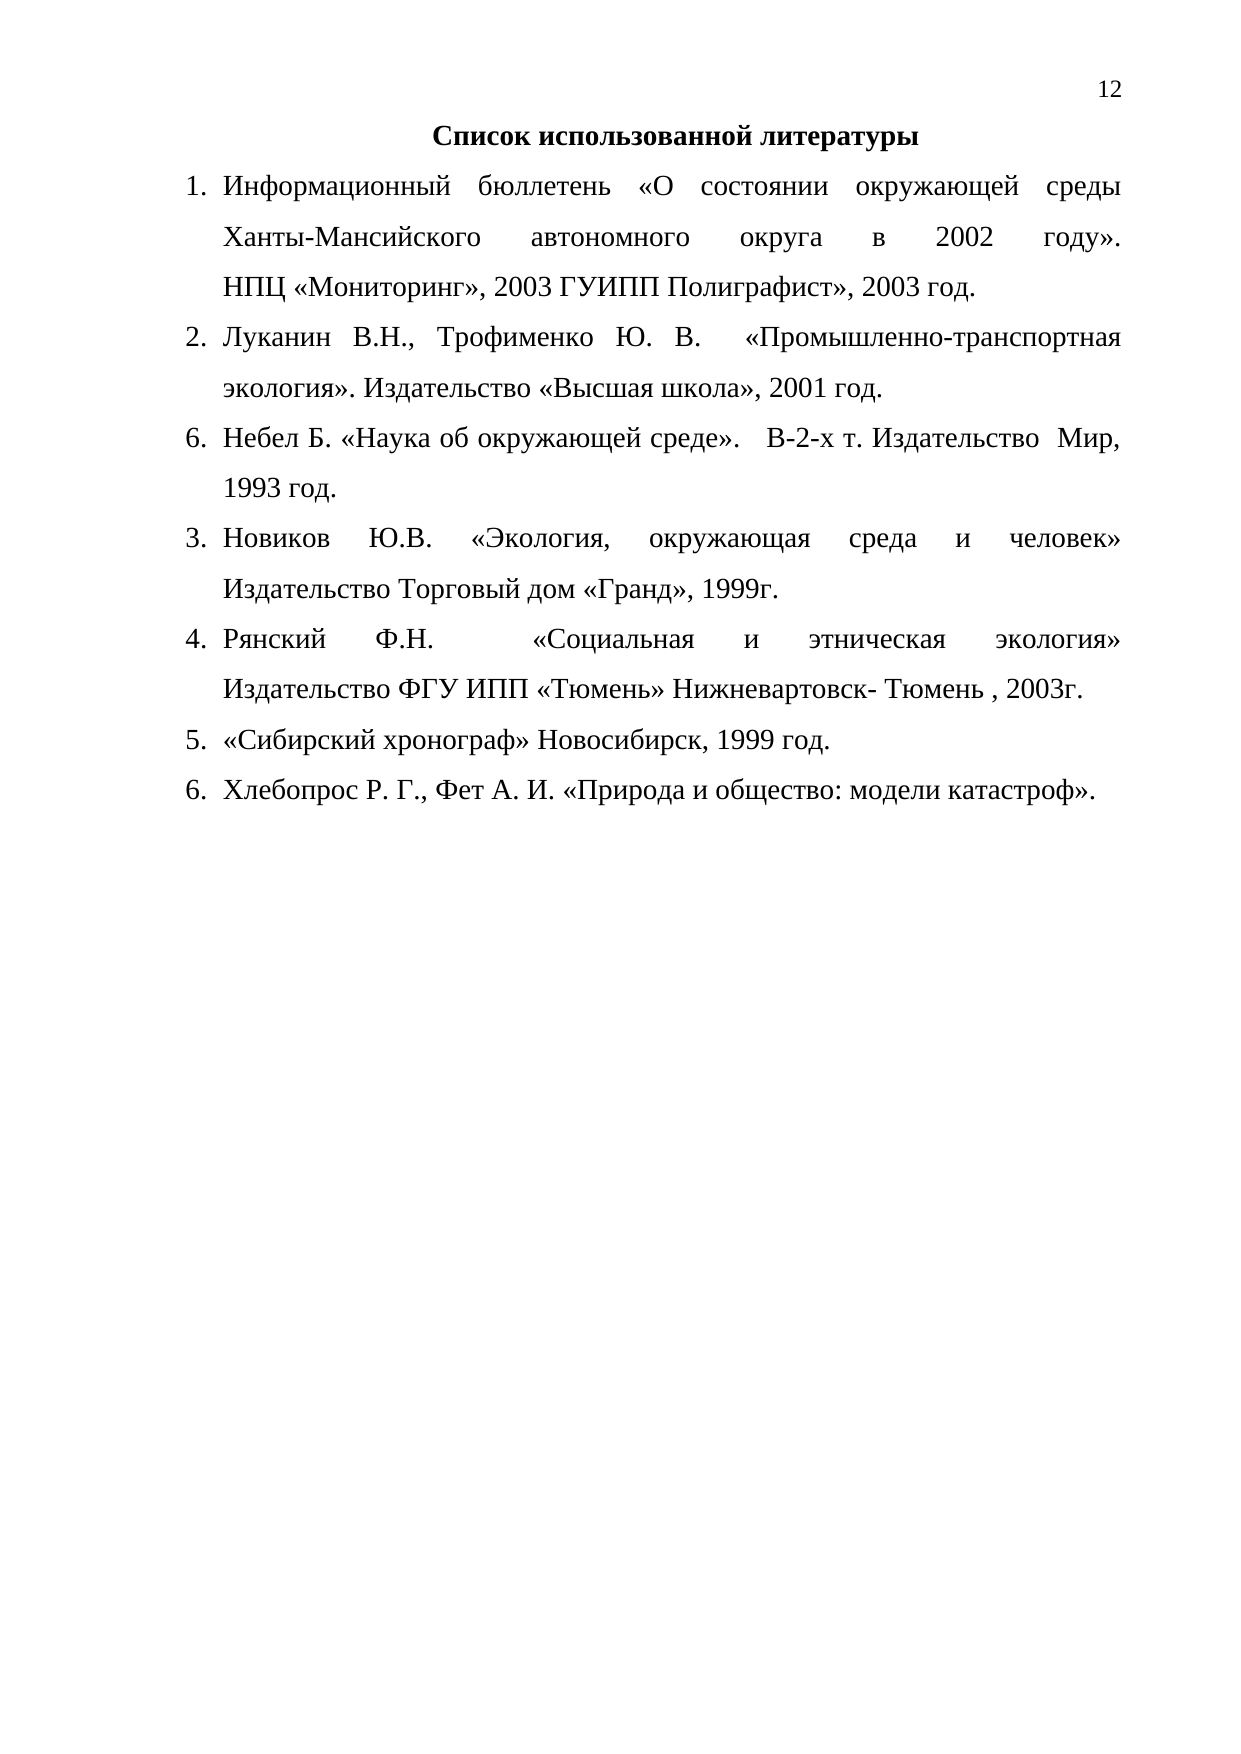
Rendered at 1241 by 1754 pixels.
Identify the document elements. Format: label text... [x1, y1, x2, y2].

text Список использованной литературы [148, 118, 1122, 152]
list Новиков Ю.В. «Экология, окружающая среда и человек» Издательство Торговый дом «Гранд», 1999г. [185, 521, 1122, 604]
list Хлебопрос Р. Г., Фет А. И. «Природа и общество: модели катастроф». [185, 772, 1122, 806]
list Рянский Ф.Н. «Социальная и этническая экология» Издательство ФГУ ИПП «Тюмень» Нижневартовск- Тюмень , 2003г. [185, 621, 1122, 705]
list «Сибирский хронограф» Новосибирск, 1999 год. [185, 722, 1122, 755]
list Луканин В.Н., Трофименко Ю. В. «Промышленно-транспортная экология». Издательство «Высшая школа», 2001 год. [185, 319, 1122, 403]
list Небел Б. «Наука об окружающей среде». В-2-х т. Издательство Мир, 1993 год. [185, 420, 1122, 504]
list Информационный бюллетень «О состоянии окружающей среды Ханты-Мансийского автономного округа в 2002 году». НПЦ «Мониторинг», 2003 ГУИПП Полиграфист», 2003 год. [185, 168, 1122, 303]
